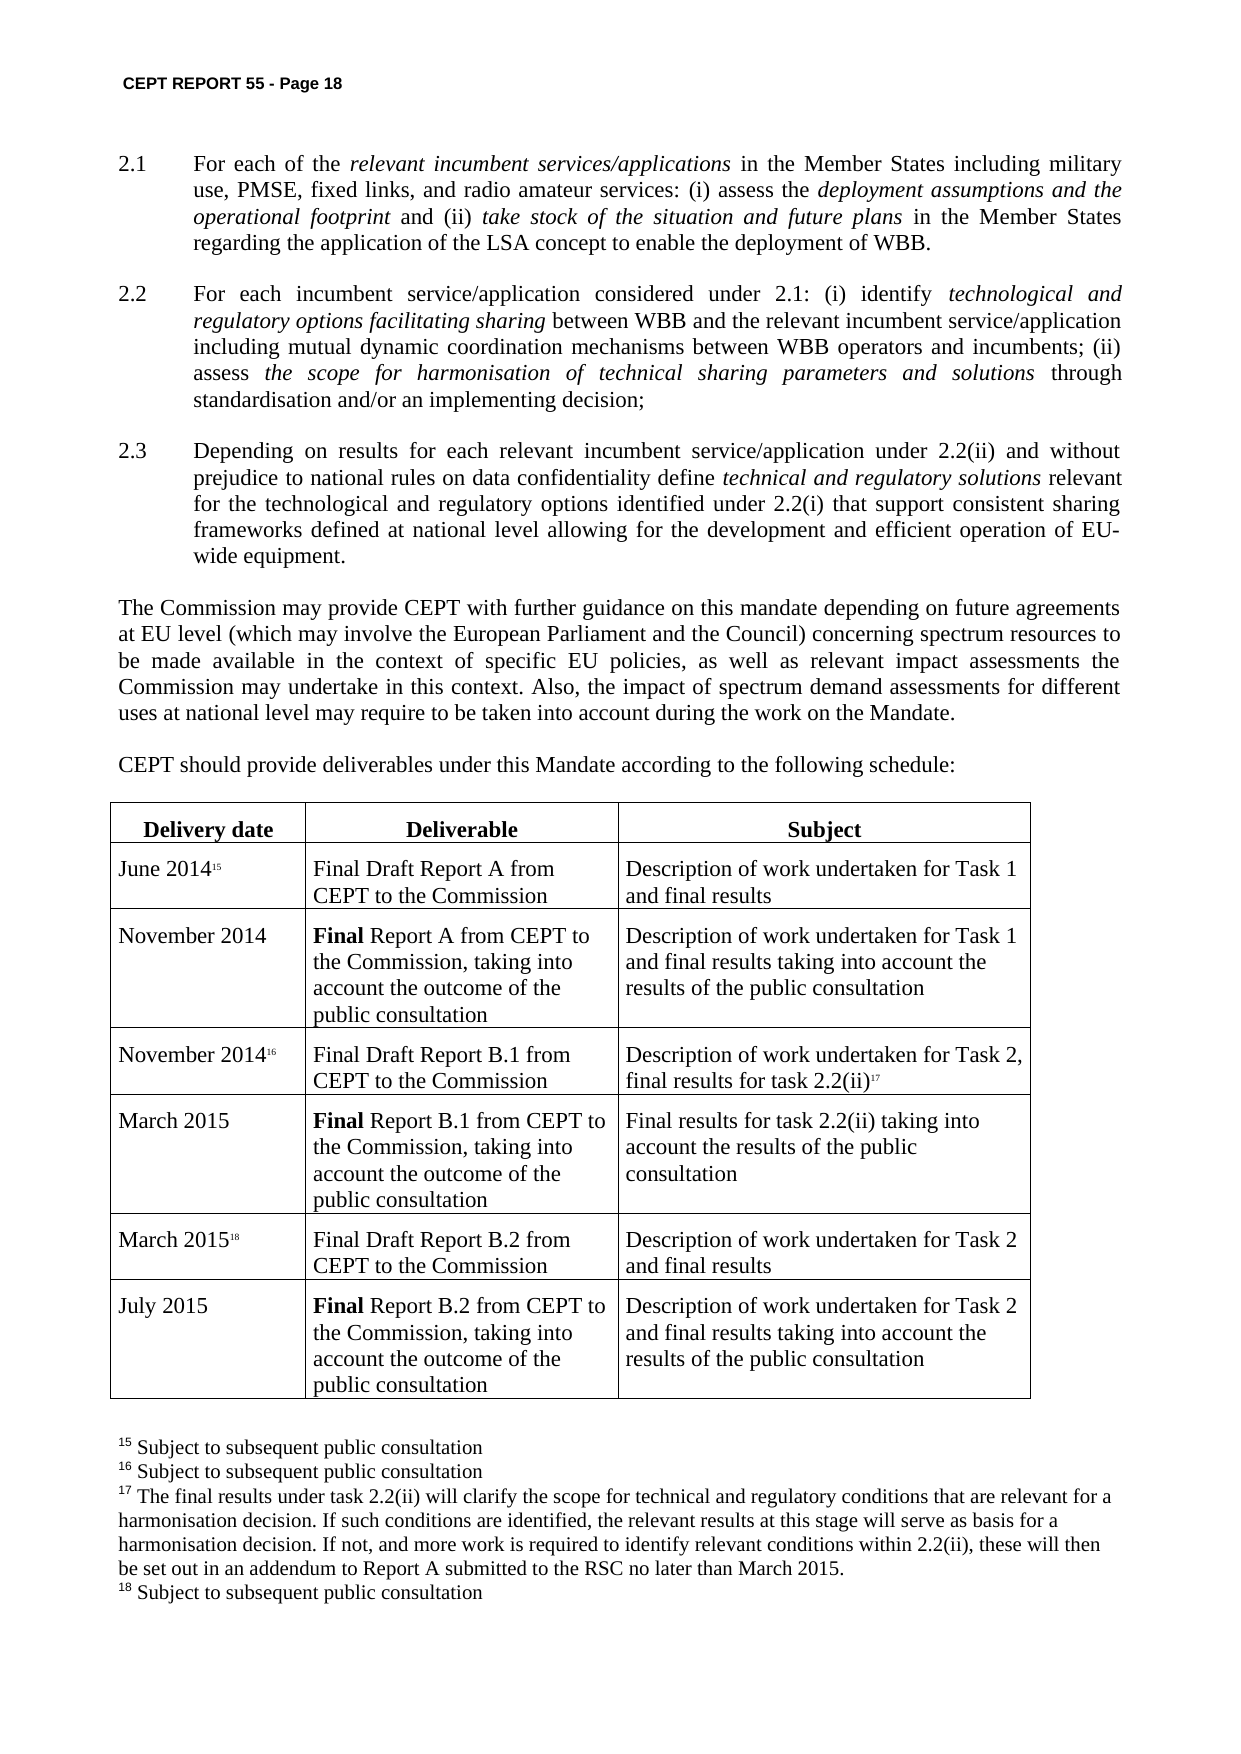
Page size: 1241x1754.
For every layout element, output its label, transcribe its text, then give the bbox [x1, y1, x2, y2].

table_cell July 2015 [111, 1280, 305, 1398]
list 2.3 Depending on results for each relevant incumbent service/application under 2.2(ii) and without prejudice to national rules on data confidentiality define technical and regulatory solutions relevant for the technological and regulatory options identified under 2.2(i) that support consistent sharing frameworks defined at national level allowing for the development and efficient operation of EU-wide equipment. [118, 437, 1122, 569]
table_cell Description of work undertaken for Task 2 and final results [619, 1214, 1030, 1279]
table_cell Final Draft Report B.2 from CEPT to the Commission [306, 1214, 618, 1279]
table_cell Description of work undertaken for Task 2 and final results taking into account the results of the public consultation [619, 1280, 1030, 1398]
list 2.1 For each of the relevant incumbent services/applications in the Member States including military use, PMSE, fixed links, and radio amateur services: (i) assess the deployment assumptions and the operational footprint and (ii) take stock of the situation and future plans in the Member States regarding the application of the LSA concept to enable the deployment of WBB. [118, 150, 1122, 255]
list CEPT should provide deliverables under this Mandate according to the following schedule: [118, 751, 1122, 777]
table_cell Description of work undertaken for Task 1 and final results [619, 843, 1030, 908]
table_cell Final Draft Report B.1 from CEPT to the Commission [306, 1028, 618, 1093]
table_cell Final Report A from CEPT to the Commission, taking into account the outcome of the public consultation [306, 909, 618, 1027]
table_cell Final Draft Report A from CEPT to the Commission [306, 843, 618, 908]
list The Commission may provide CEPT with further guidance on this mandate depending on future agreements at EU level (which may involve the European Parliament and the Council) concerning spectrum resources to be made available in the context of specific EU policies, as well as relevant impact assessments the Commission may undertake in this context. Also, the impact of spectrum demand assessments for different uses at national level may require to be taken into account during the work on the Mandate. [118, 594, 1122, 726]
table_cell Final Report B.1 from CEPT to the Commission, taking into account the outcome of the public consultation [306, 1095, 618, 1212]
table_cell March 2015 [111, 1214, 305, 1279]
table_cell November 2014 [111, 1028, 305, 1093]
table_cell Description of work undertaken for Task 1 and final results taking into account the results of the public consultation [619, 909, 1030, 1027]
table_cell Description of work undertaken for Task 2, final results for task 2.2(ii) [619, 1028, 1030, 1093]
table_header Delivery date [111, 803, 305, 842]
table_cell March 2015 [111, 1095, 305, 1212]
table_cell Final results for task 2.2(ii) taking into account the results of the public consultation [619, 1095, 1030, 1212]
table_header Subject [619, 803, 1030, 842]
table_header Deliverable [306, 803, 618, 842]
table_cell November 2014 [111, 909, 305, 1027]
table_cell June 2014 [111, 843, 305, 908]
list 2.2 For each incumbent service/application considered under 2.1: (i) identify technological and regulatory options facilitating sharing between WBB and the relevant incumbent service/application including mutual dynamic coordination mechanisms between WBB operators and incumbents; (ii) assess the scope for harmonisation of technical sharing parameters and solutions through standardisation and/or an implementing decision; [118, 280, 1122, 412]
table_cell Final Report B.2 from CEPT to the Commission, taking into account the outcome of the public consultation [306, 1280, 618, 1398]
